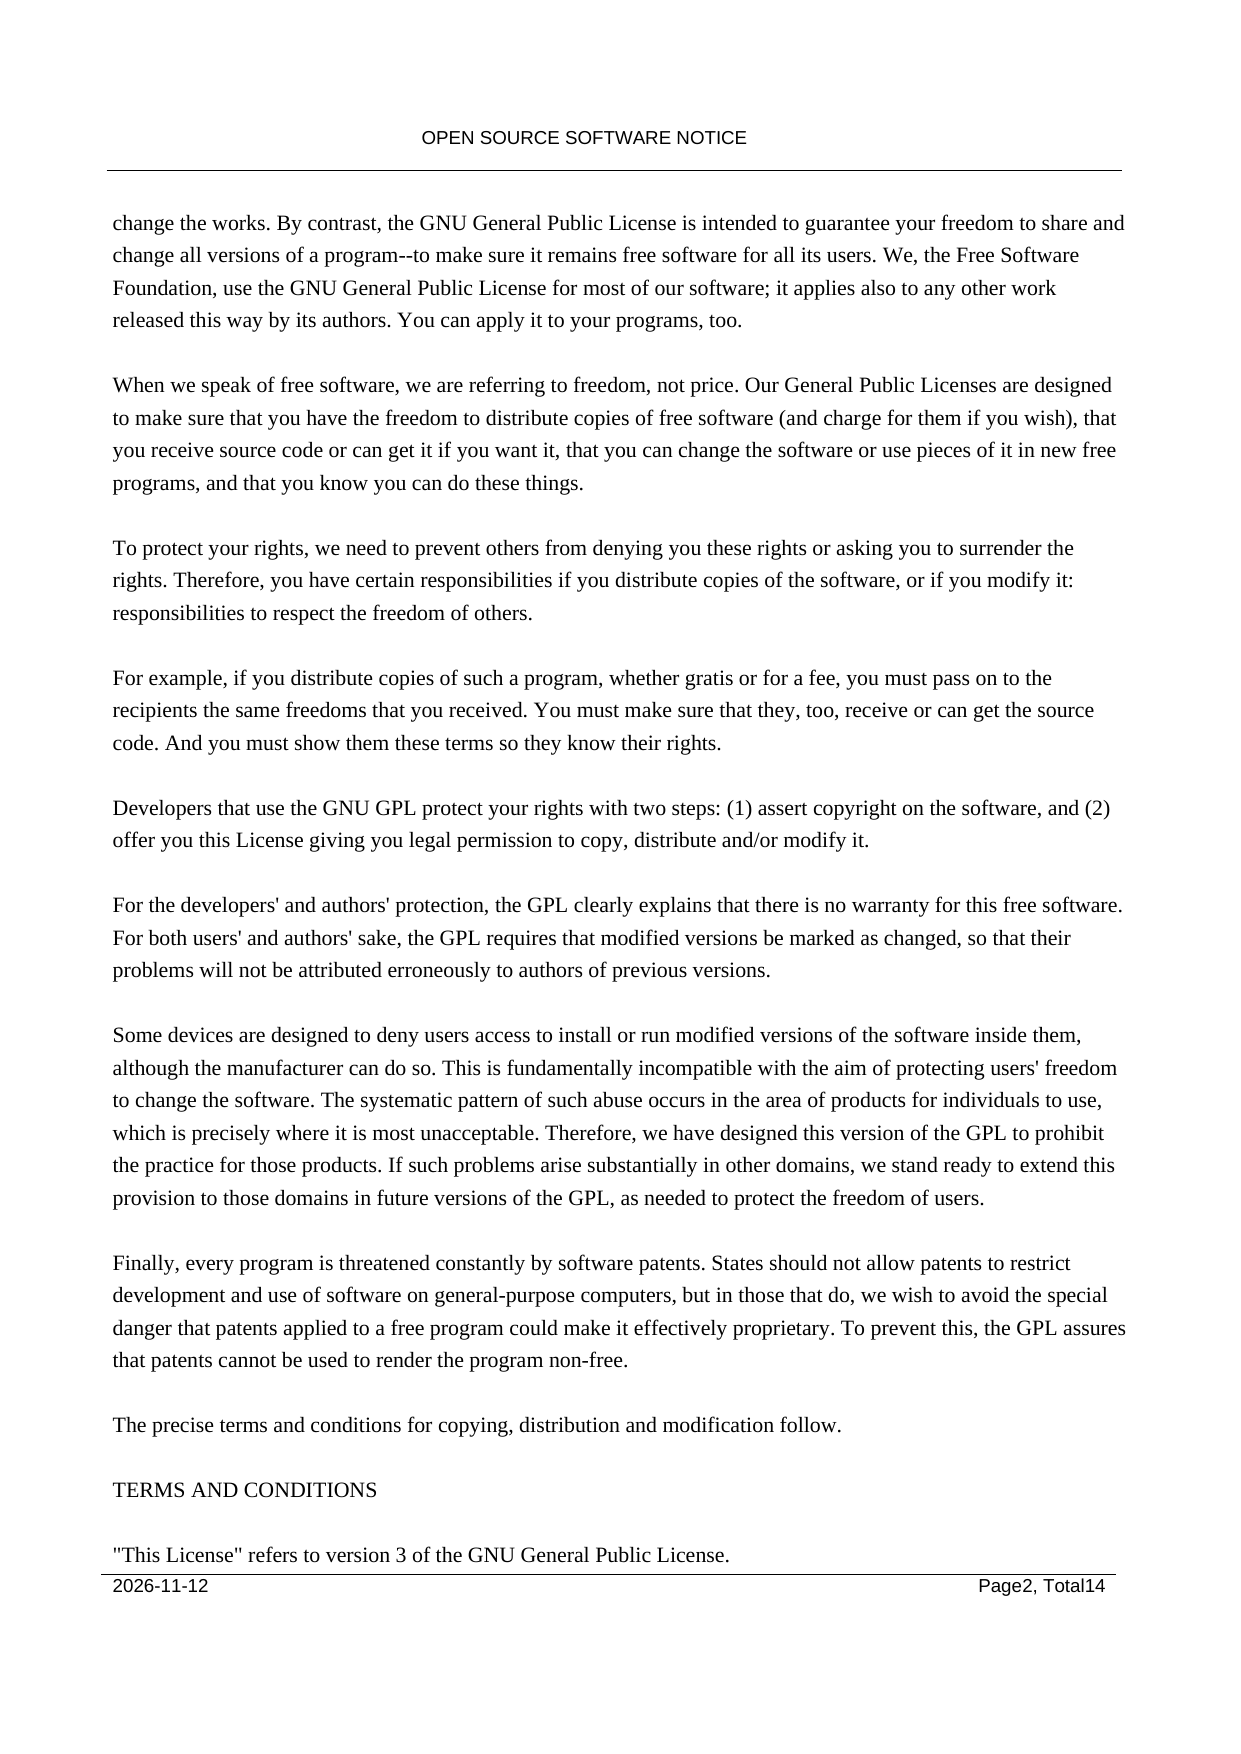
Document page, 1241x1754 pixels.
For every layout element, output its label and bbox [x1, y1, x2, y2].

text [112, 206, 1128, 1571]
